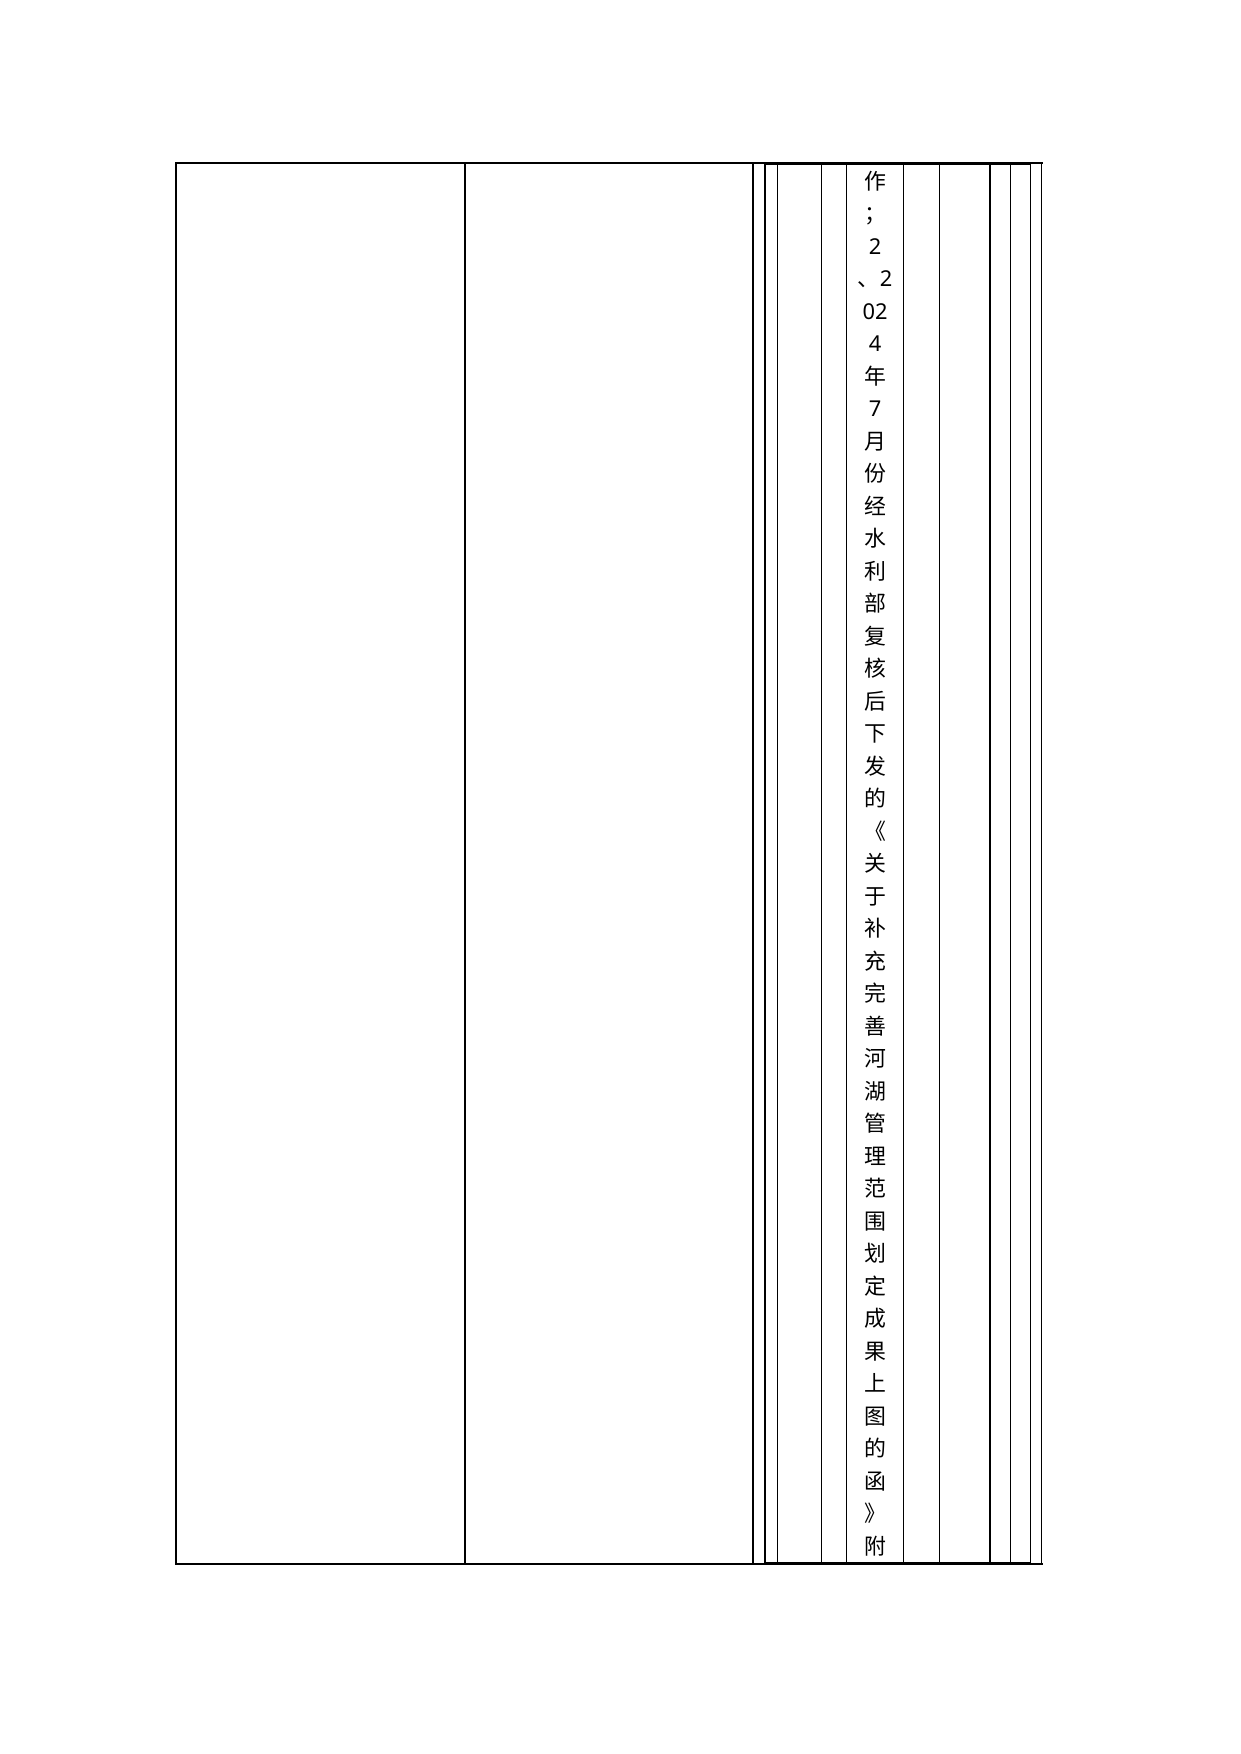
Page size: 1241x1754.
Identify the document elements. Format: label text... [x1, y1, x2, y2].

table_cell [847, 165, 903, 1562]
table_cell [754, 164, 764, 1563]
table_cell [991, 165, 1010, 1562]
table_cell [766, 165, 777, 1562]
table_cell [466, 164, 752, 1563]
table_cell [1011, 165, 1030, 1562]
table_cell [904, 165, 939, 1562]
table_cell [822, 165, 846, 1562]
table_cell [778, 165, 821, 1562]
table_cell 1 [177, 164, 464, 1563]
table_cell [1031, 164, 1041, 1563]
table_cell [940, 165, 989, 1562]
